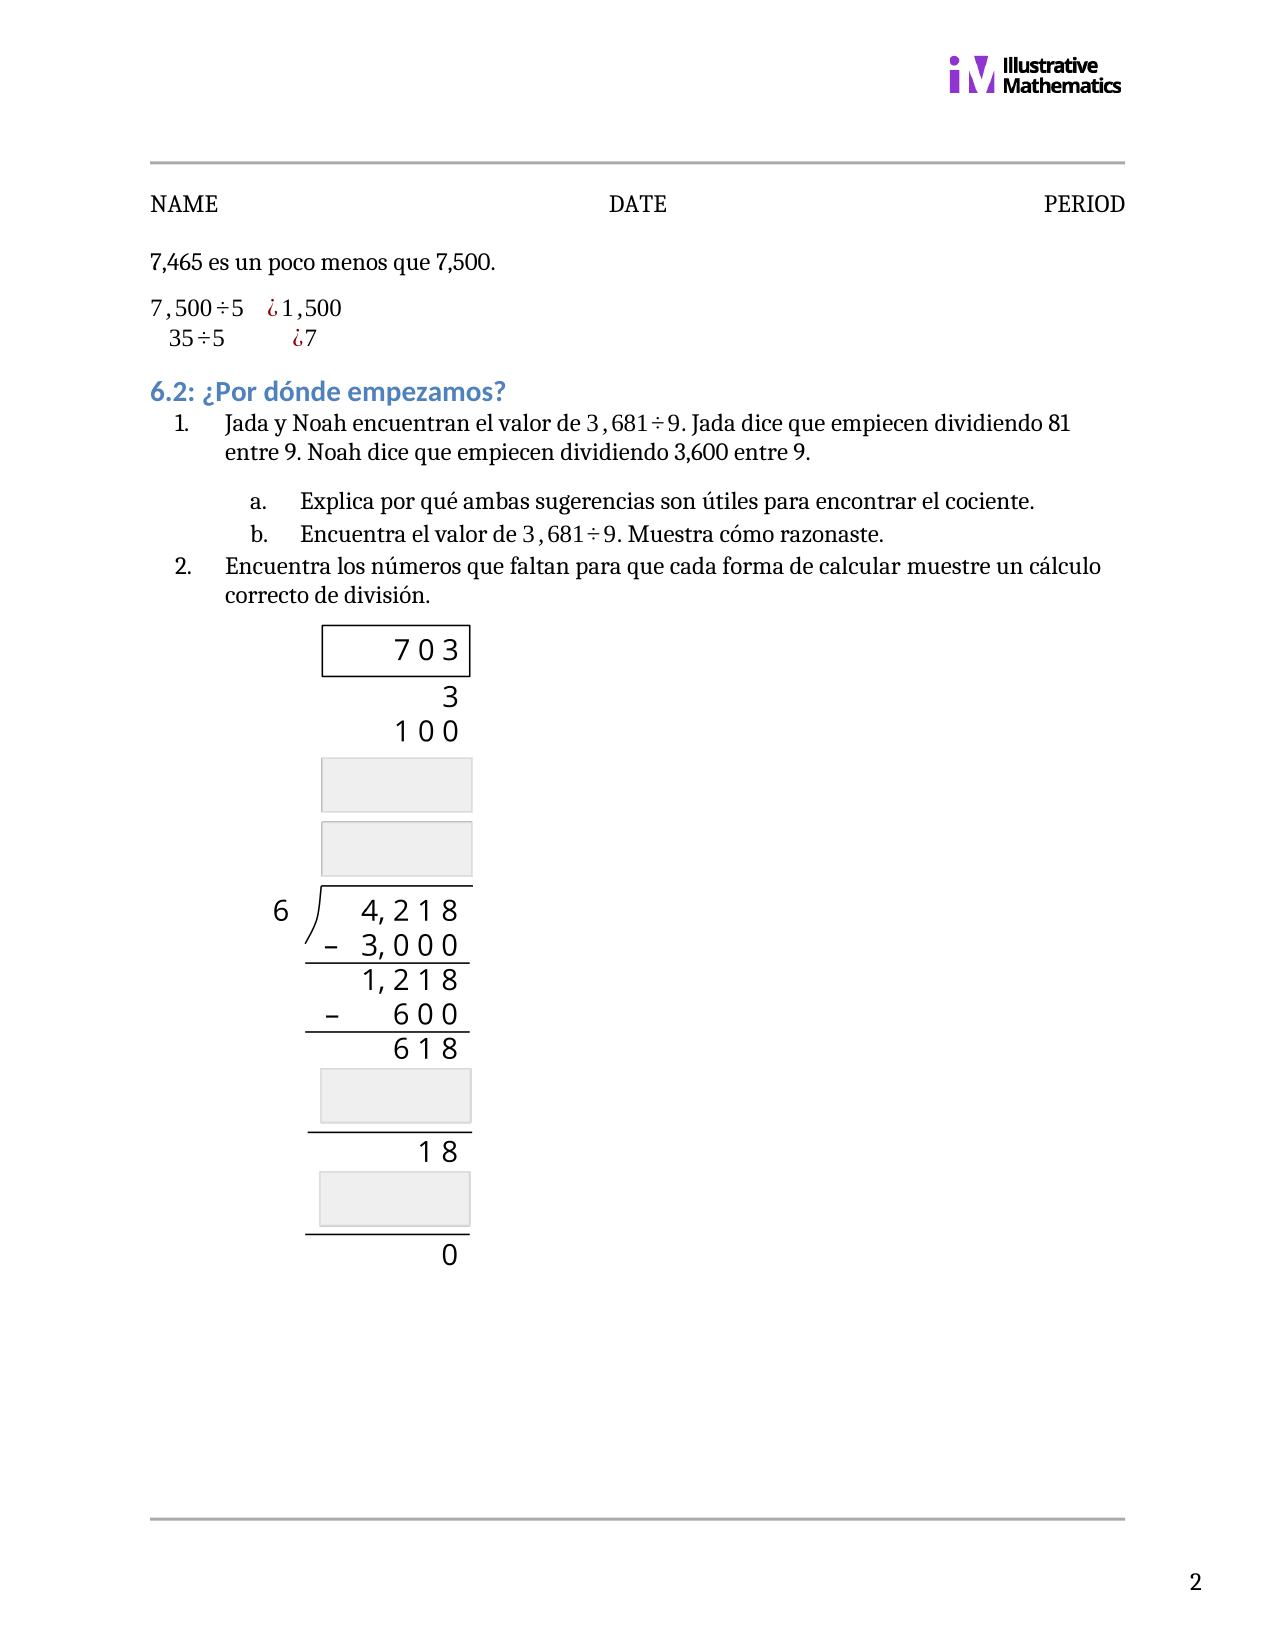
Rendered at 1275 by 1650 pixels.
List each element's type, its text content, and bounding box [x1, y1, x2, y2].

picture [949, 55, 1121, 93]
list Explica por qué ambas sugerencias son útiles para encontrar el cociente. [250, 487, 1125, 516]
list Encuentra el valor de . Muestra cómo razonaste. [250, 520, 1125, 548]
text 7,465 es un poco menos que 7,500. [150, 247, 1125, 276]
subtitle 6.2: ¿Por dónde empezamos? [150, 373, 1125, 409]
list Jada y Noah encuentran el valor de . Jada dice que empiecen dividiendo 81 entre 9. Noah dice que empiecen dividiendo 3,600 entre 9. [175, 409, 1125, 466]
picture [243, 613, 488, 1289]
list Encuentra los números que faltan para que cada forma de calcular muestre un cálculo correcto de división. [175, 552, 1125, 610]
